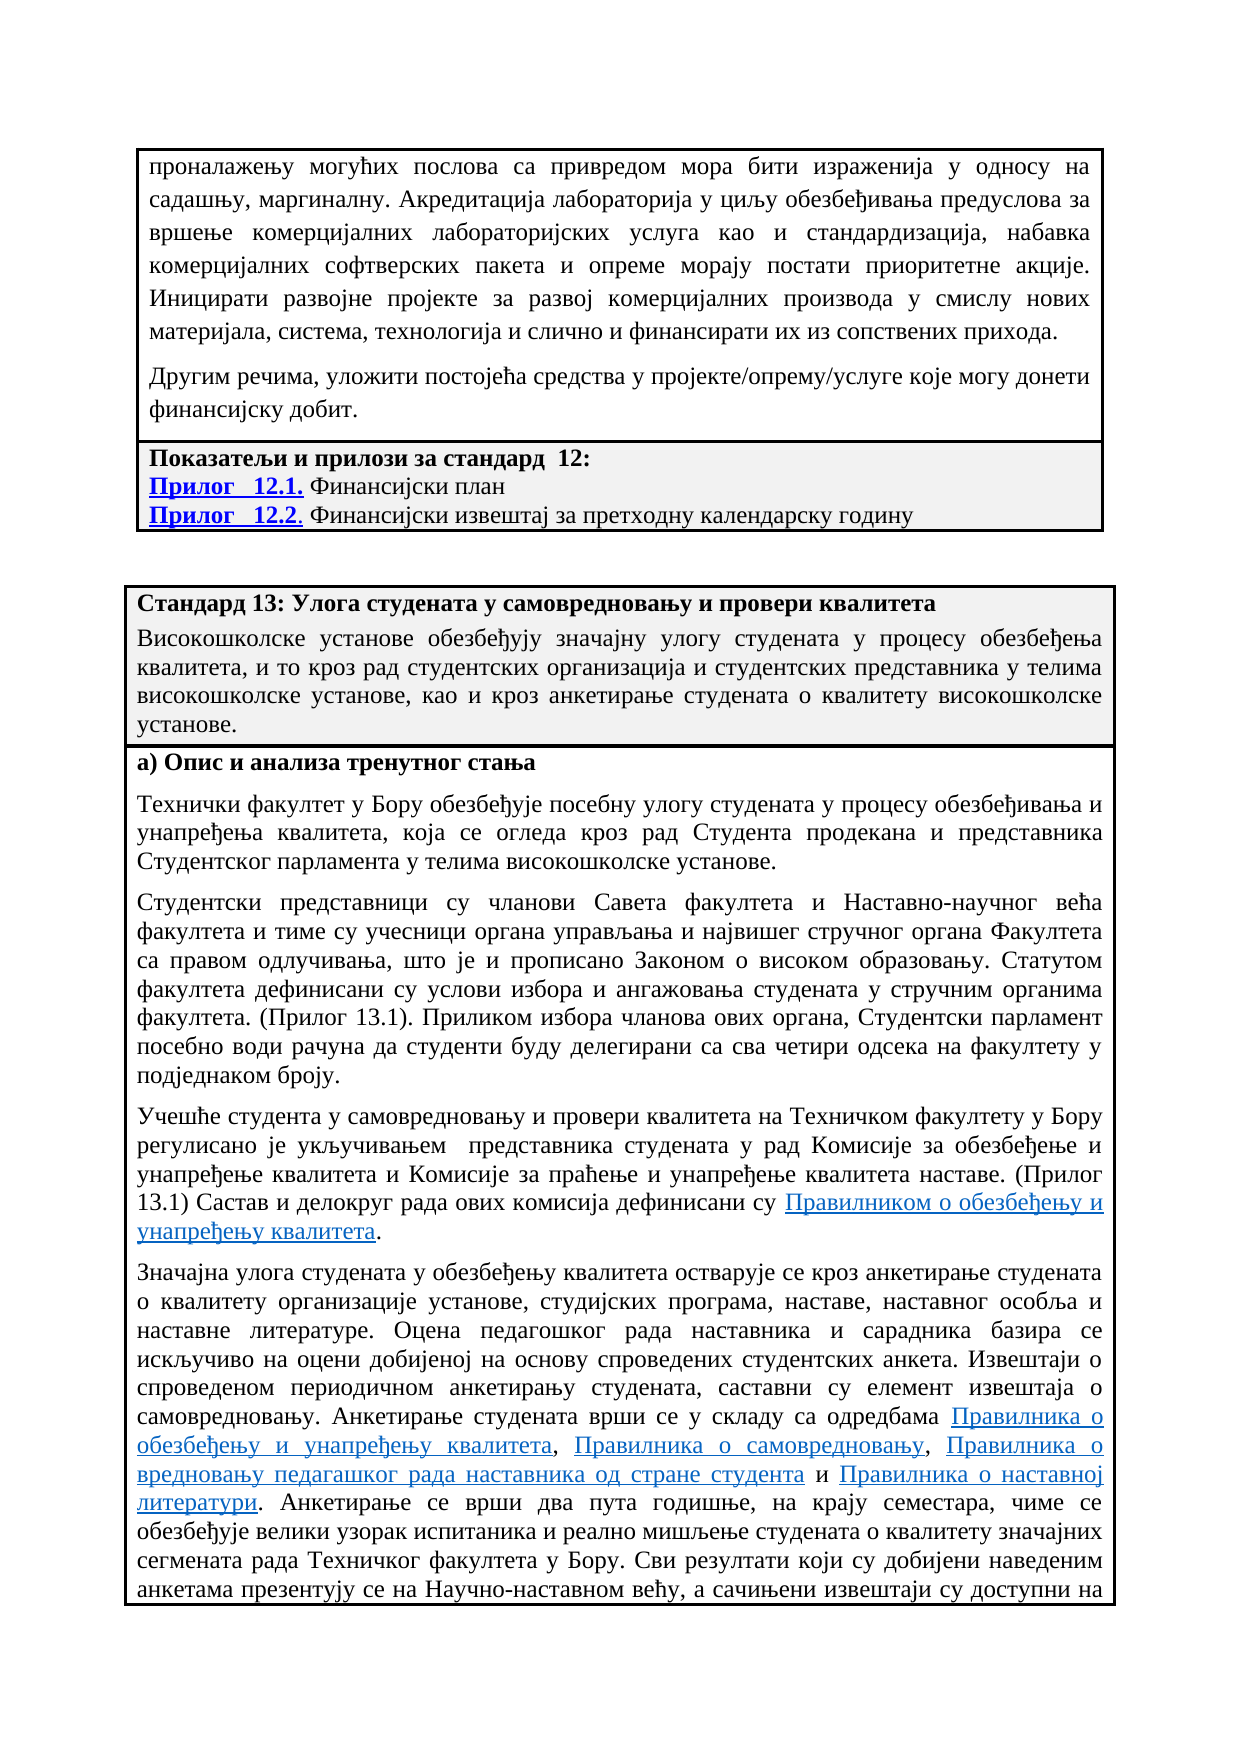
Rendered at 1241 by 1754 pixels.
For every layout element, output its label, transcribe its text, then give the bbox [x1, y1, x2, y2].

table_cell Показатељи и прилози за стандард 12: Прилог 12.1. Финансијски план Прилог 12.2. Финансијски извештај за претходну календарску годину [139, 443, 1101, 529]
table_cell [139, 151, 1101, 439]
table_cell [127, 748, 1113, 1602]
table_header Стандард 13: Улога студената у самовредновању и провери квалитета Високошколске установе обезбеђују значајну улогу студената у процесу обезбеђења квалитета, и то кроз рад студентских организација и студентских представника у телима високошколске установе, као и кроз анкетирање студената о квалитету високошколске установе. [127, 588, 1113, 744]
